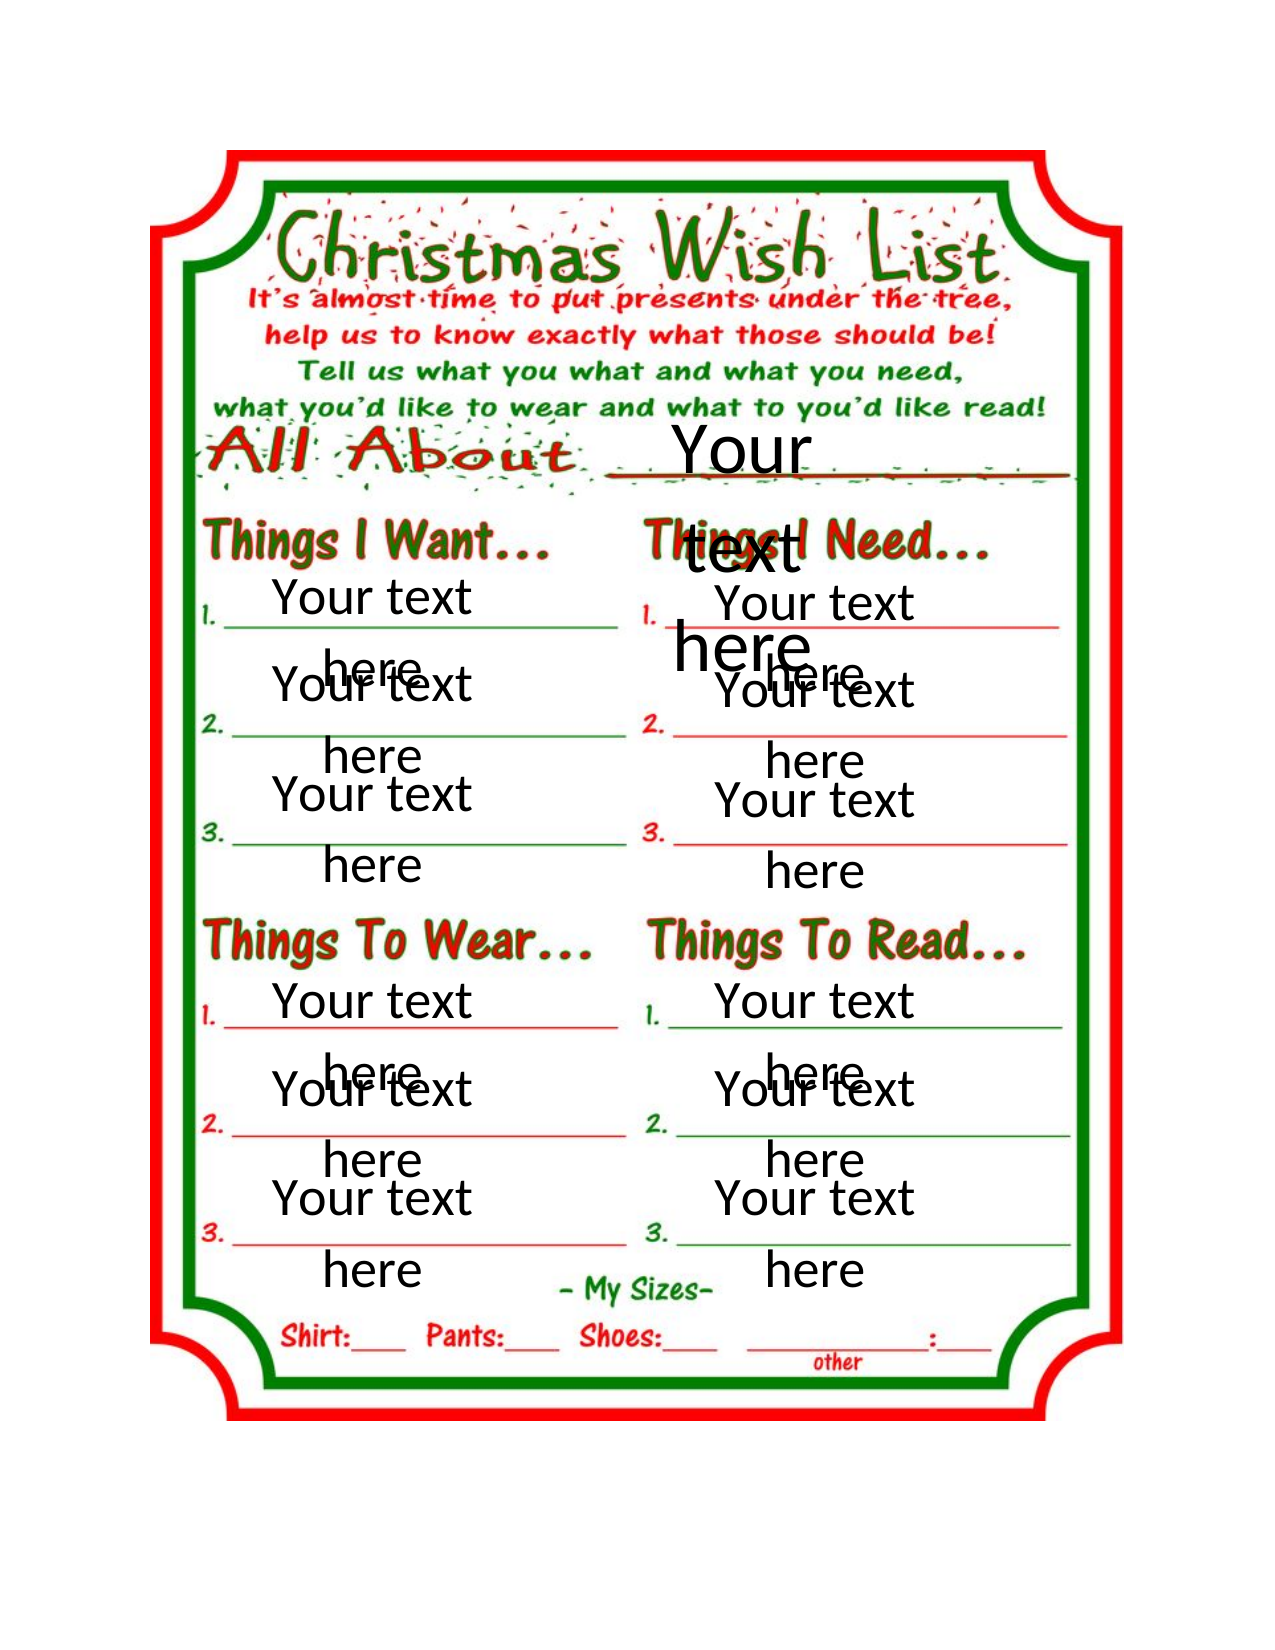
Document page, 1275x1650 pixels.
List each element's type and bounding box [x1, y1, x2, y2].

picture [150, 150, 1124, 1421]
